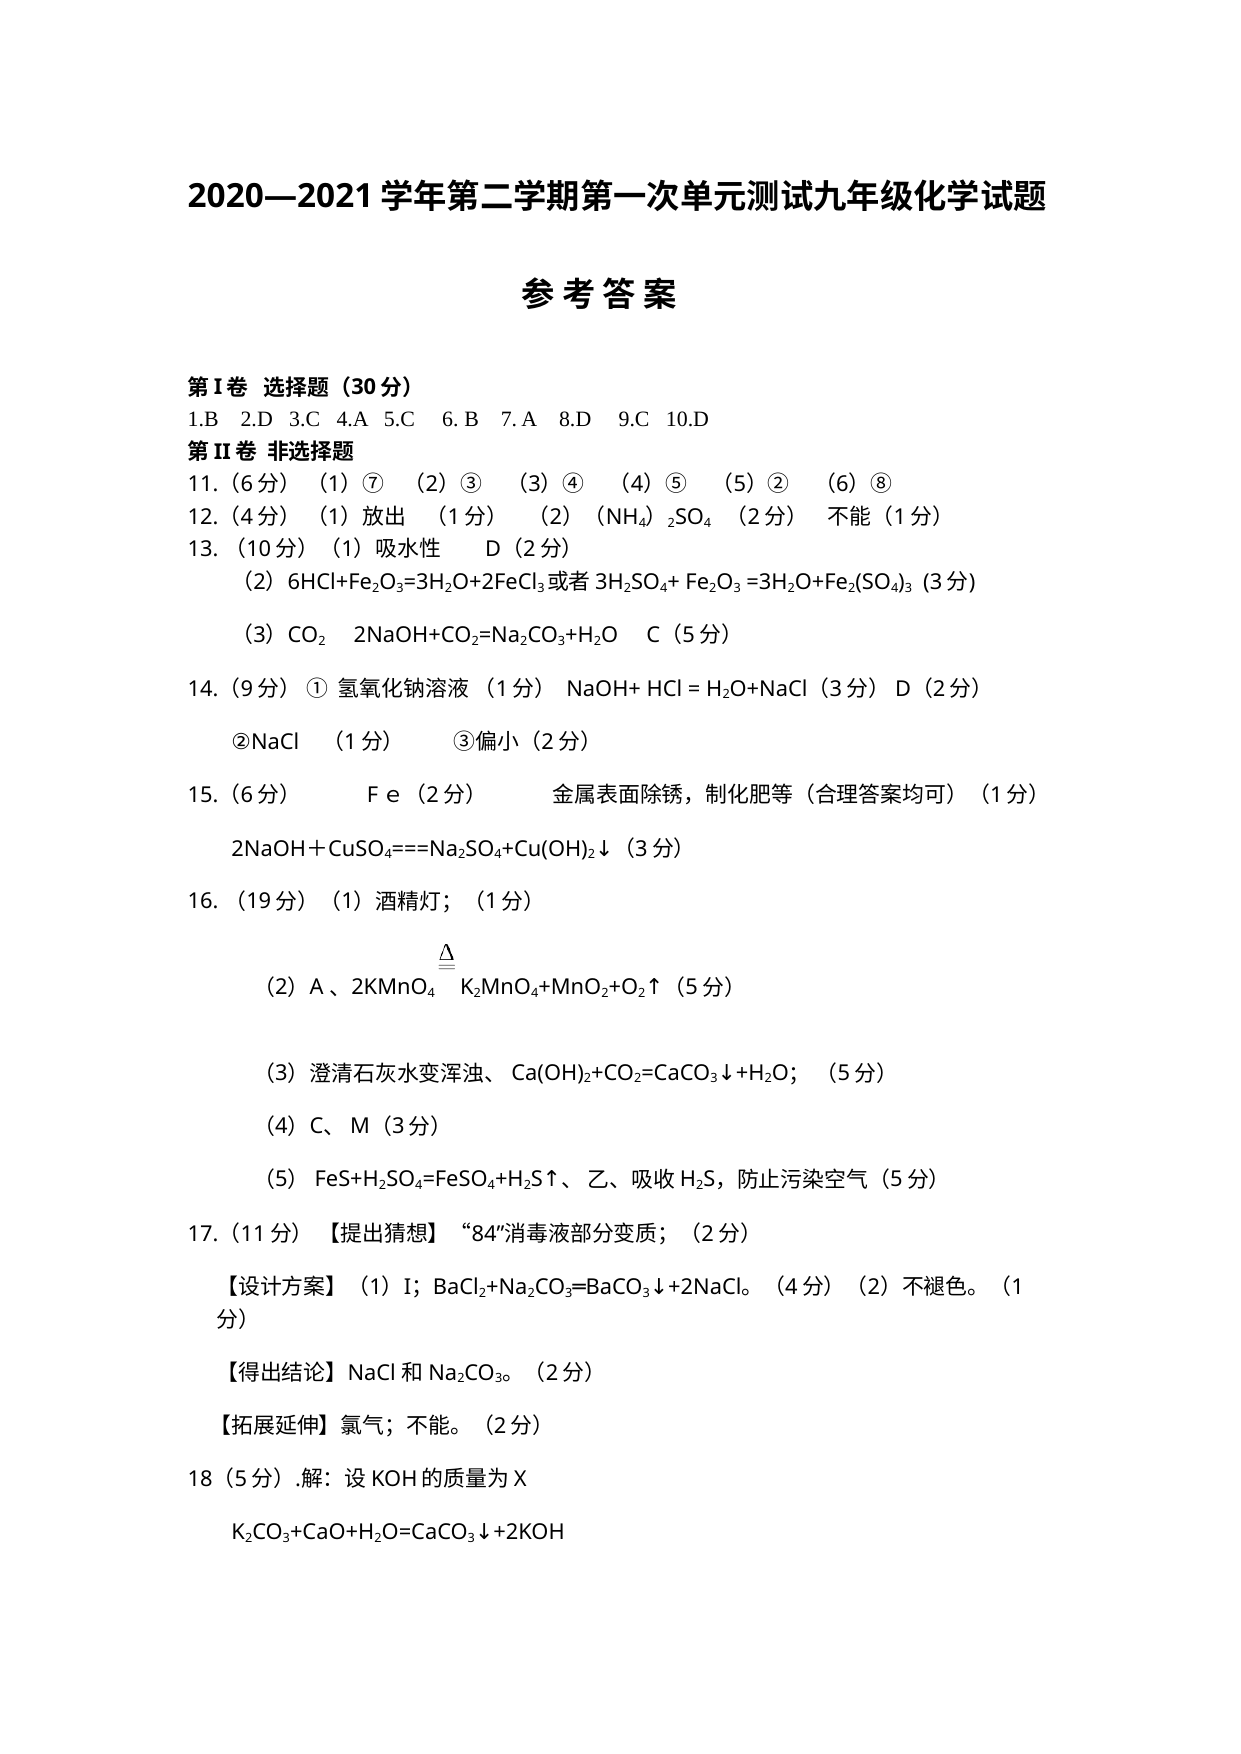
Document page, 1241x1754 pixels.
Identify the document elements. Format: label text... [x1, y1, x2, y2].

text 14.（9分） ① 氢氧化钠溶液 （1分） NaOH+ HCl = H2O+NaCl（3分） D（2分） [187, 670, 1053, 703]
text 第I卷 选择题（30分） [187, 369, 1053, 402]
text K2CO3+CaO+H2O=CaCO3↓+2KOH [187, 1514, 1053, 1547]
text 2NaOH＋CuSO4===Na2SO4+Cu(OH)2↓（3分） [187, 830, 1053, 863]
text 【设计方案】（1）I；BaCl2+Na2CO3═BaCO3↓+2NaCl。（4分）（2）不褪色。（1分） [216, 1269, 1053, 1334]
text 16. （19分）（1）酒精灯；（1分） [187, 884, 1053, 916]
text 2020—2021学年第二学期第一次单元测试九年级化学试题参 考 答 案 [187, 162, 1053, 324]
text ②NaCl （1分） ③偏小（2分） [187, 724, 1053, 756]
text 1.B 2.D 3.C 4.A 5.C 6. B 7. A 8.D 9.C 10.D [187, 402, 1053, 434]
text （5） FeS+H2SO4=FeSO4+H2S↑、 乙、吸收H2S，防止污染空气（5分） [187, 1162, 1053, 1194]
text 12.（4分） （1）放出 （1分） （2）（NH4）2SO4 （2分） 不能（1分） [187, 499, 1053, 531]
text 11.（6分） （1）⑦ （2）③ （3）④ （4）⑤ （5）② （6）⑧ [187, 466, 1053, 499]
text 【拓展延伸】氯气；不能。（2分） [187, 1408, 1053, 1440]
text 第II卷 非选择题 [187, 434, 1053, 466]
text （2）A 、2KMnO4K2MnO4+MnO2+O2↑（5分） [187, 937, 1053, 1034]
text （2）6HCl+Fe2O3=3H2O+2FeCl3或者3H2SO4+ Fe2O3 =3H2O+Fe2(SO4)3 (3分) [187, 564, 1053, 596]
text （4）C、 M（3分） [187, 1109, 1053, 1141]
text 17.（11分） 【提出猜想】“84”消毒液部分变质；（2分） [187, 1215, 1053, 1248]
text 18（5分）.解：设KOH的质量为X [187, 1461, 1053, 1494]
text 【得出结论】NaCl 和 Na2CO3。（2分） [216, 1354, 1053, 1387]
text 15.（6分） Fｅ（2分） 金属表面除锈，制化肥等（合理答案均可）（1分） [187, 777, 1053, 809]
text （3）澄清石灰水变浑浊、 Ca(OH)2+CO2=CaCO3↓+H2O； （5分） [187, 1055, 1053, 1088]
text 13. （10分）（1）吸水性 D（2分） [187, 531, 1053, 564]
text （3）CO2 2NaOH+CO2=Na2CO3+H2O C（5分） [187, 617, 1053, 649]
